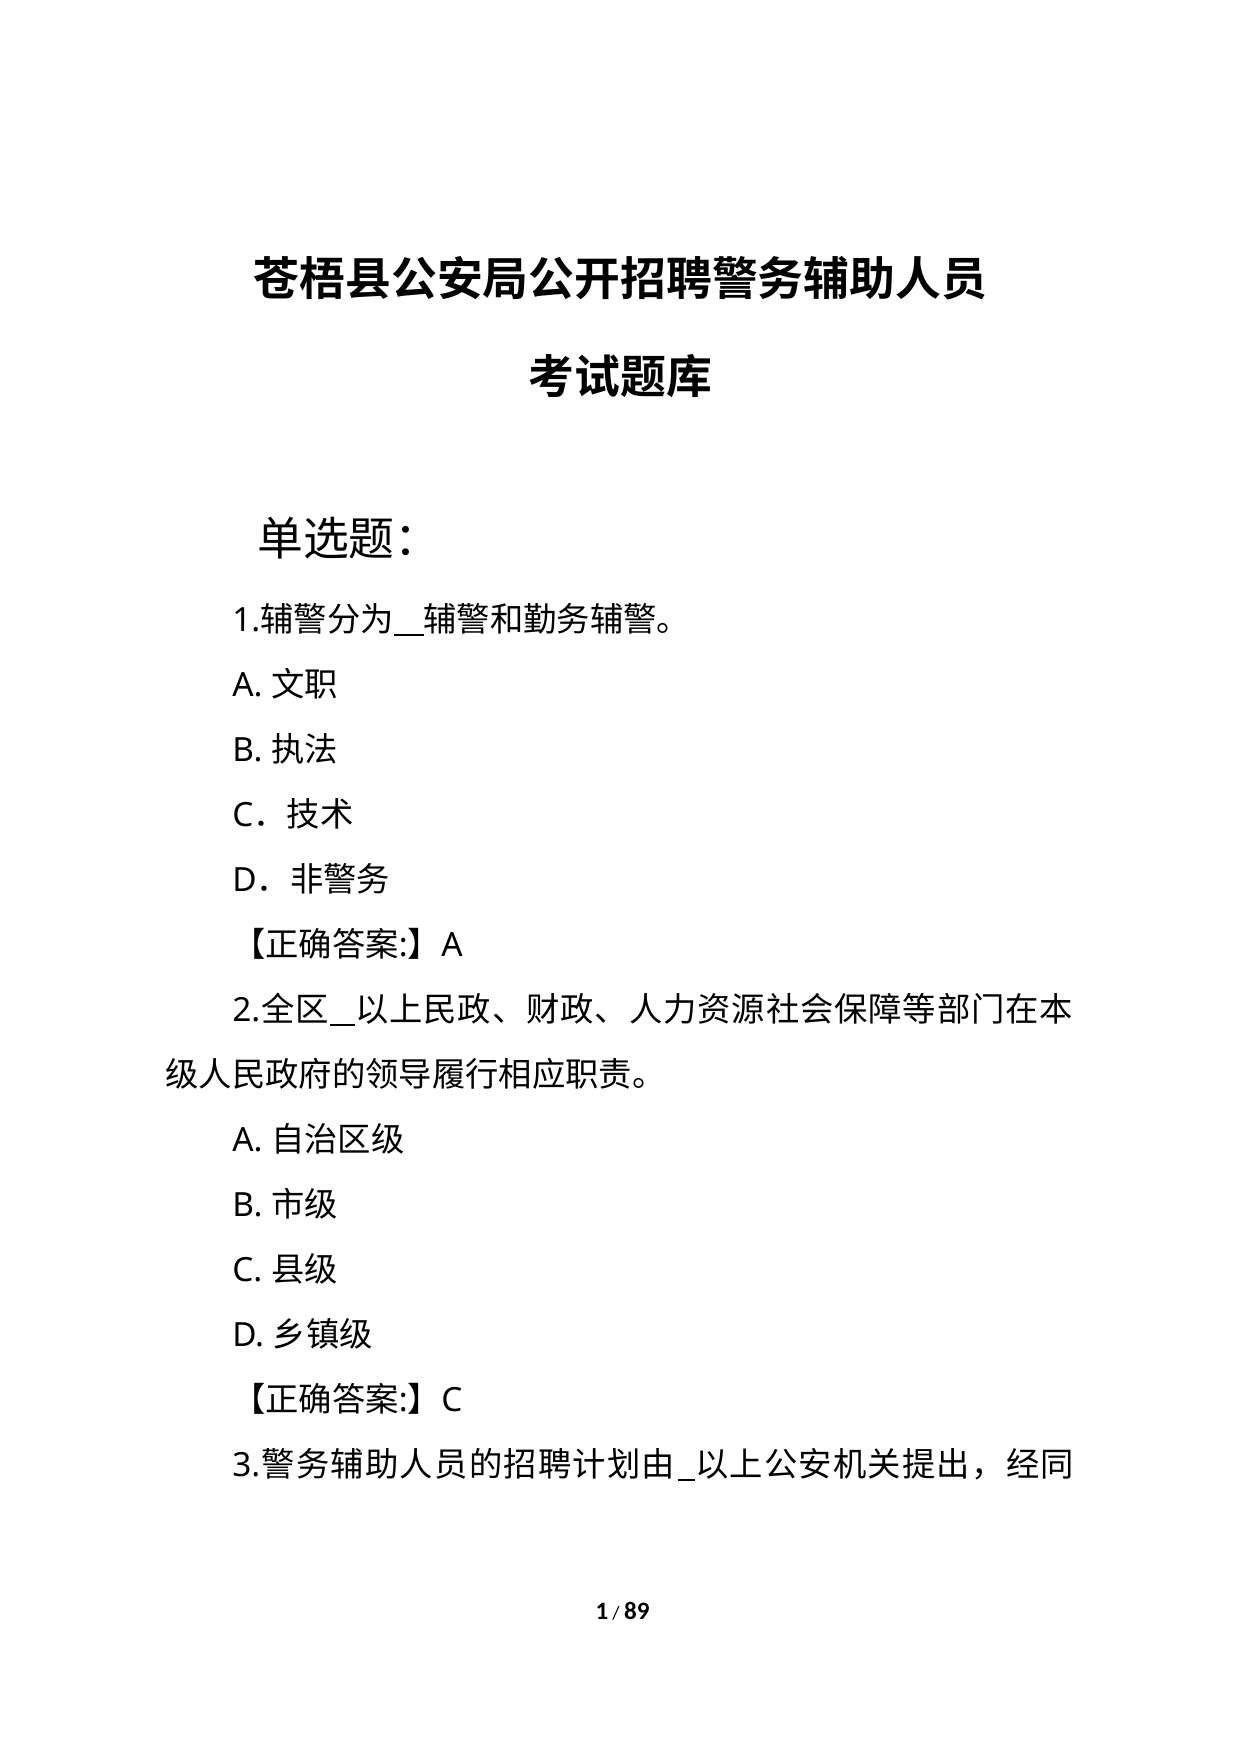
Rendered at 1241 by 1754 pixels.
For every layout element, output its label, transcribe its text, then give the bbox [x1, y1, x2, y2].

text 2.全区 以上民政、财政、人力资源社会保障等部门在本级人民政府的领导履行相应职责。 [165, 974, 1075, 1104]
text A. 文职 [165, 649, 1075, 714]
text C．技术 [165, 779, 1075, 844]
text 1.辅警分为 辅警和勤务辅警。 [165, 584, 1075, 649]
text 【正确答案:】A [165, 909, 1075, 974]
text C. 县级 [165, 1234, 1075, 1299]
text 苍梧县公安局公开招聘警务辅助人员 [165, 227, 1075, 324]
text A. 自治区级 [165, 1104, 1075, 1169]
text 【正确答案:】C [165, 1364, 1075, 1429]
text B. 执法 [165, 714, 1075, 779]
text 考试题库 [165, 324, 1075, 422]
text D. 乡镇级 [165, 1299, 1075, 1364]
text 单选题： [165, 487, 1075, 584]
text D．非警务 [165, 844, 1075, 909]
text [165, 1429, 1075, 1494]
text B. 市级 [165, 1169, 1075, 1234]
